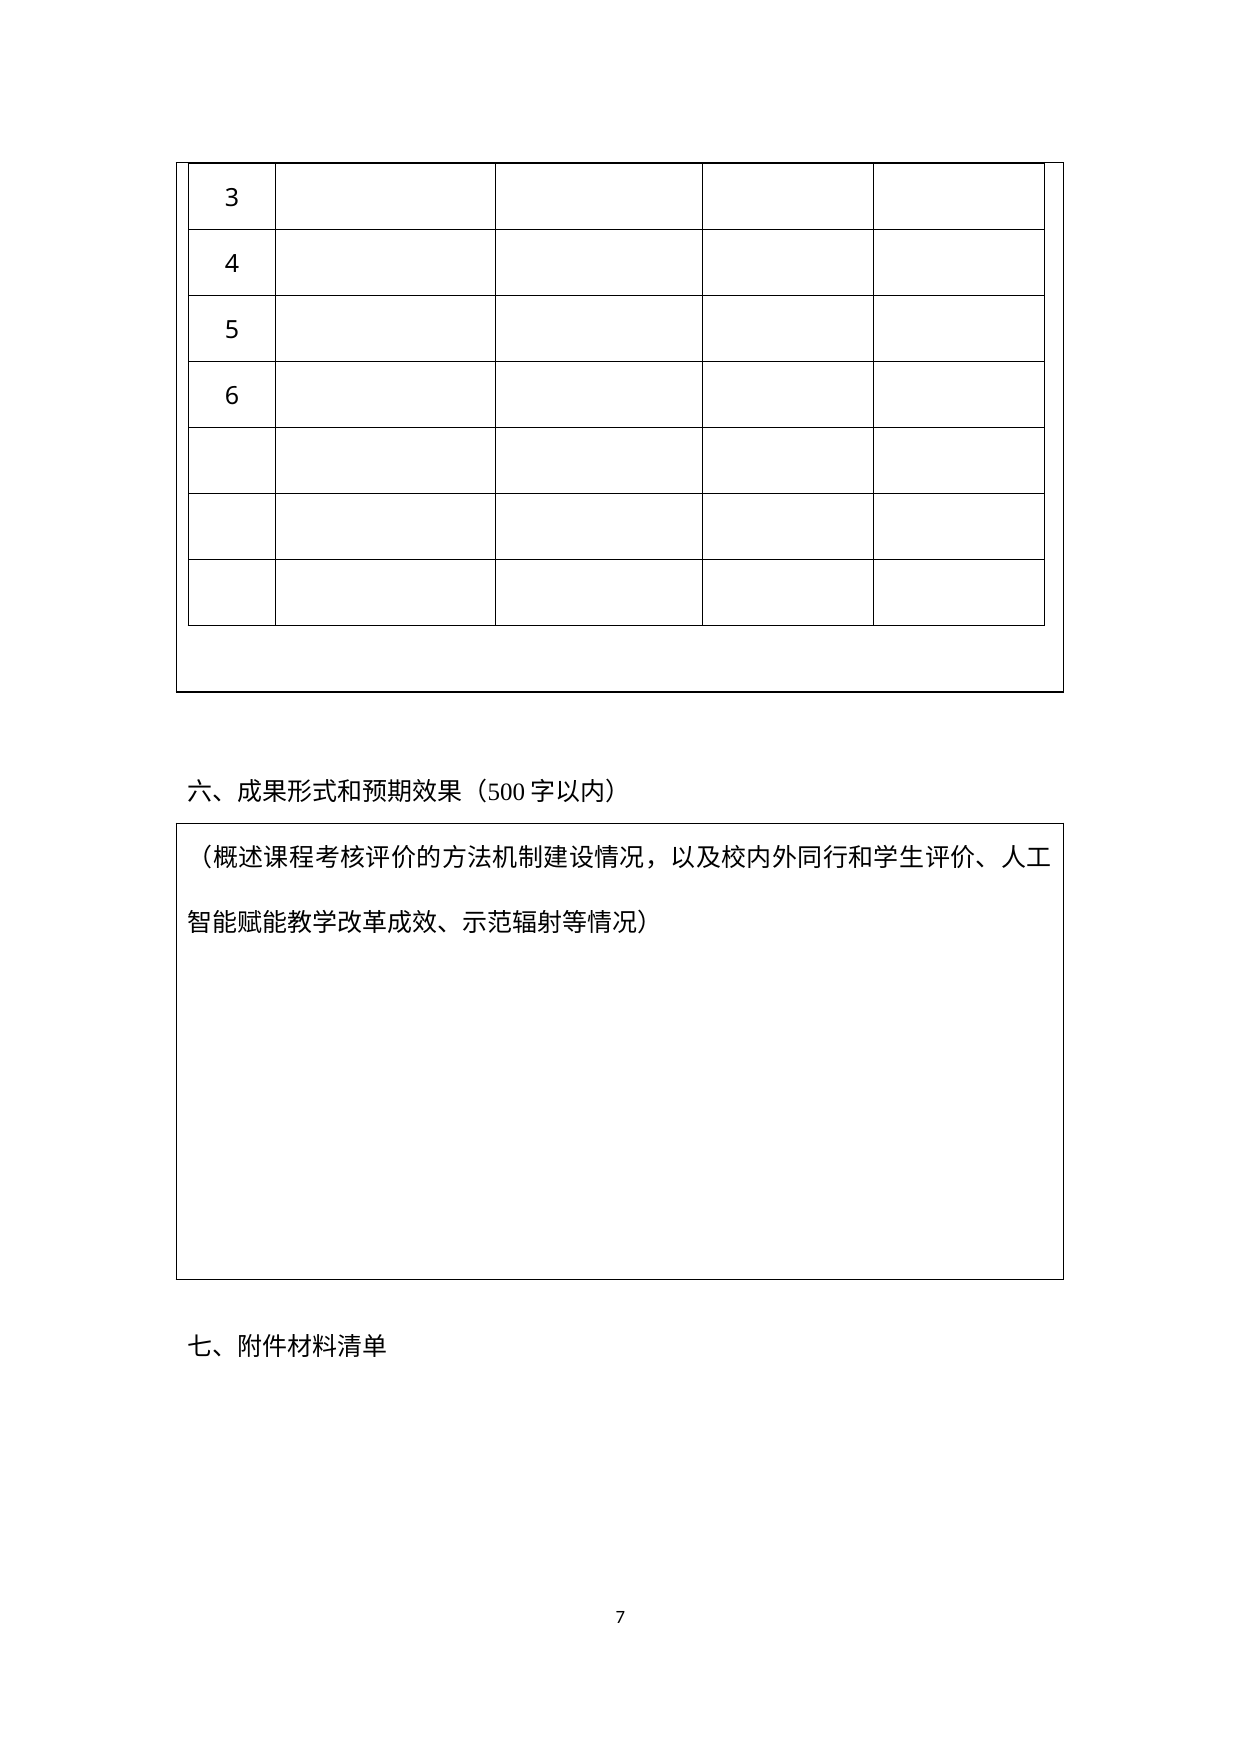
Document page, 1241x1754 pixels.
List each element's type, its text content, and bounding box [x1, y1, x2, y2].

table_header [177, 163, 1063, 691]
text 六、成果形式和预期效果（500字以内） [187, 757, 1053, 822]
text 七、附件材料清单 [187, 1312, 1053, 1377]
table_header （概述课程考核评价的方法机制建设情况，以及校内外同行和学生评价、人工智能赋能教学改革成效、示范辐射等情况） [177, 824, 1063, 1278]
